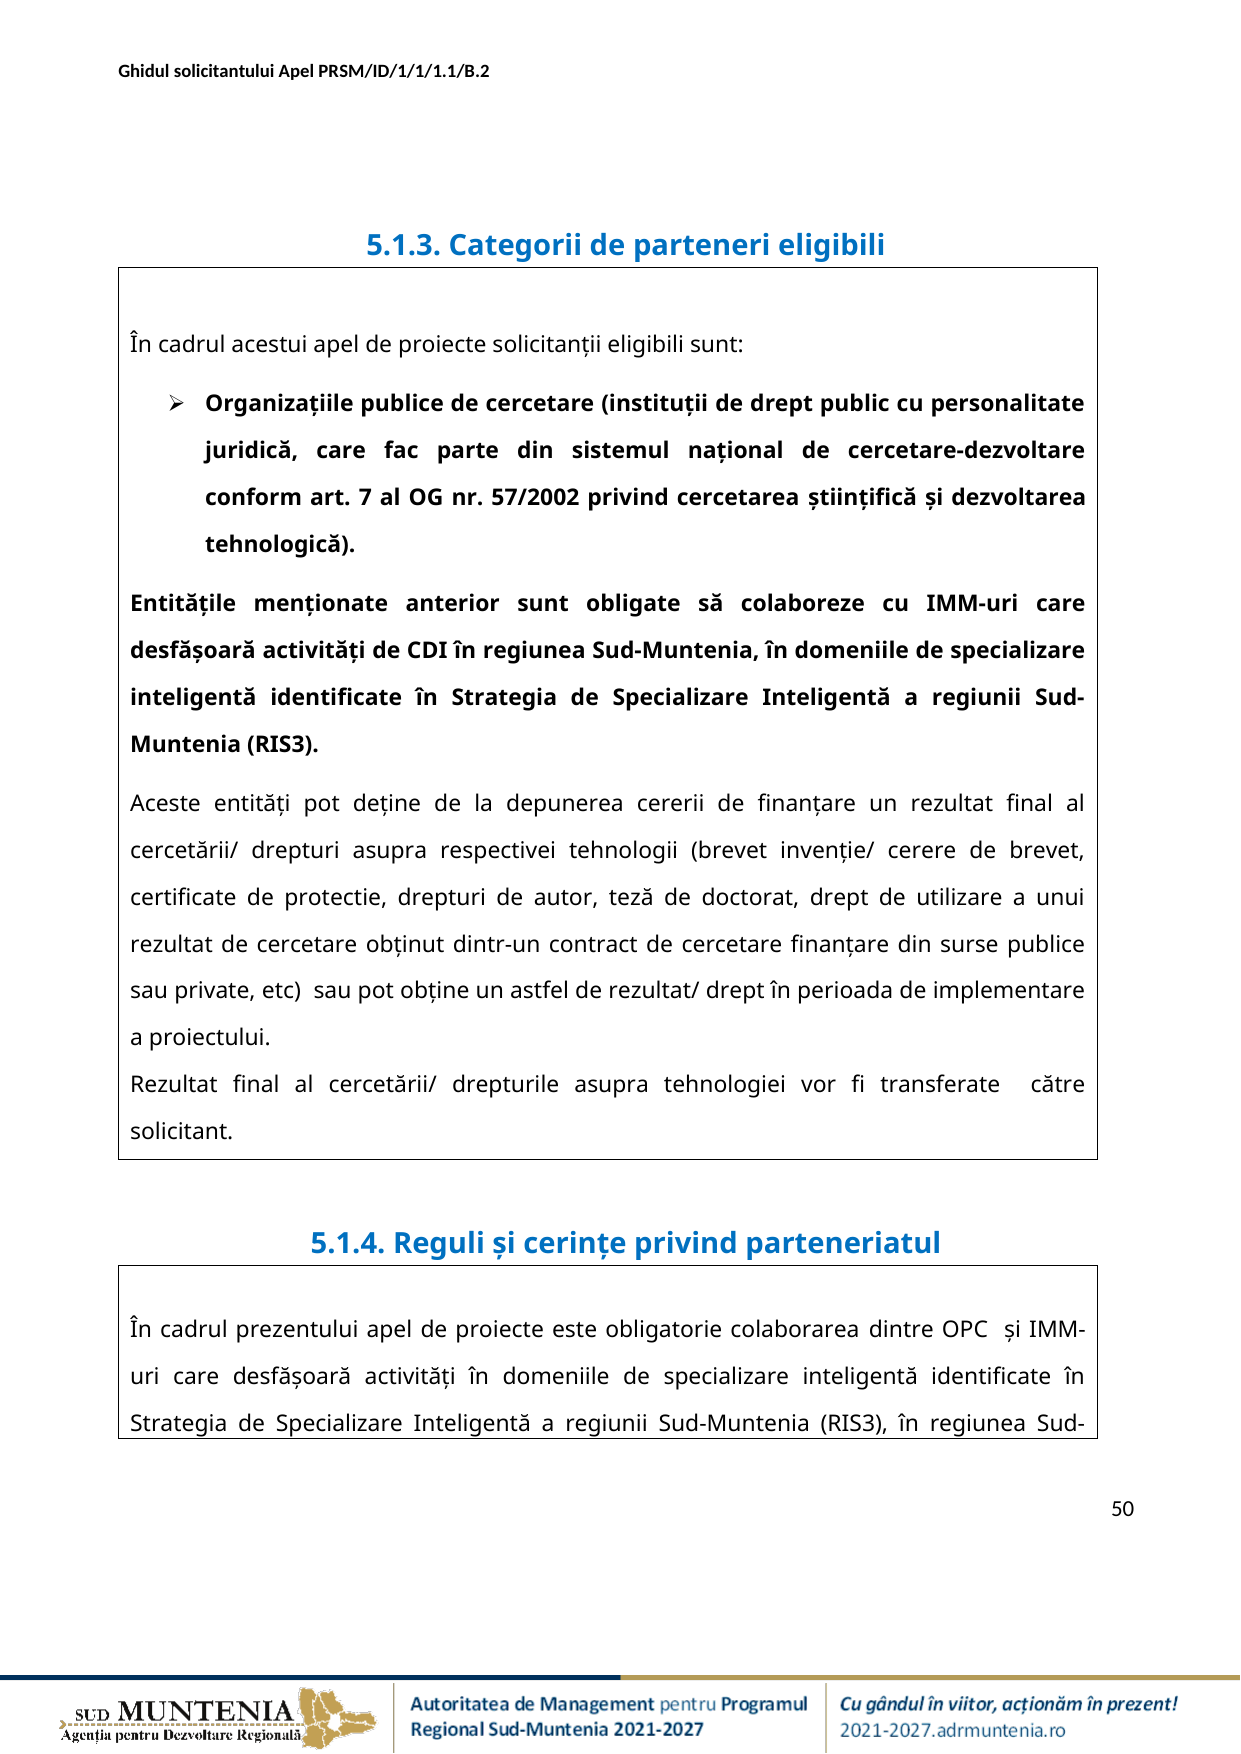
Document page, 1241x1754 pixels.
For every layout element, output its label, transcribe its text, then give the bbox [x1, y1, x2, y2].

table_header În cadrul acestui apel de proiecte solicitanții eligibili sunt: Organizațiile publice de cercetare (instituții de drept public cu personalitate juridică, care fac parte din sistemul național de cercetare-dezvoltare conform art. 7 al OG nr. 57/2002 privind cercetarea ştiinţifică şi dezvoltarea tehnologică). Entitățile menționate anterior sunt obligate să colaboreze cu IMM-uri care desfășoară activități de CDI în regiunea Sud-Muntenia, în domeniile de specializare inteligentă identificate în Strategia de Specializare Inteligentă a regiunii Sud-Muntenia (RIS3). Aceste entități pot deține de la depunerea cererii de finanțare un rezultat final al cercetării/ drepturi asupra respectivei tehnologii (brevet invenție/ cerere de brevet, certificate de protectie, drepturi de autor, teză de doctorat, drept de utilizare a unui rezultat de cercetare obținut dintr-un contract de cercetare finanțare din surse publice sau private, etc) sau pot obține un astfel de rezultat/ drept în perioada de implementare a proiectului. Rezultat final al cercetării/ drepturile asupra tehnologiei vor fi transferate către solicitant. [119, 268, 1097, 1159]
picture [0, 1675, 1241, 1754]
subtitle 5.1.3. Categorii de parteneri eligibili [118, 224, 1134, 264]
subtitle 5.1.4. Reguli și cerințe privind parteneriatul [118, 1222, 1134, 1262]
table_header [119, 1266, 1097, 1438]
